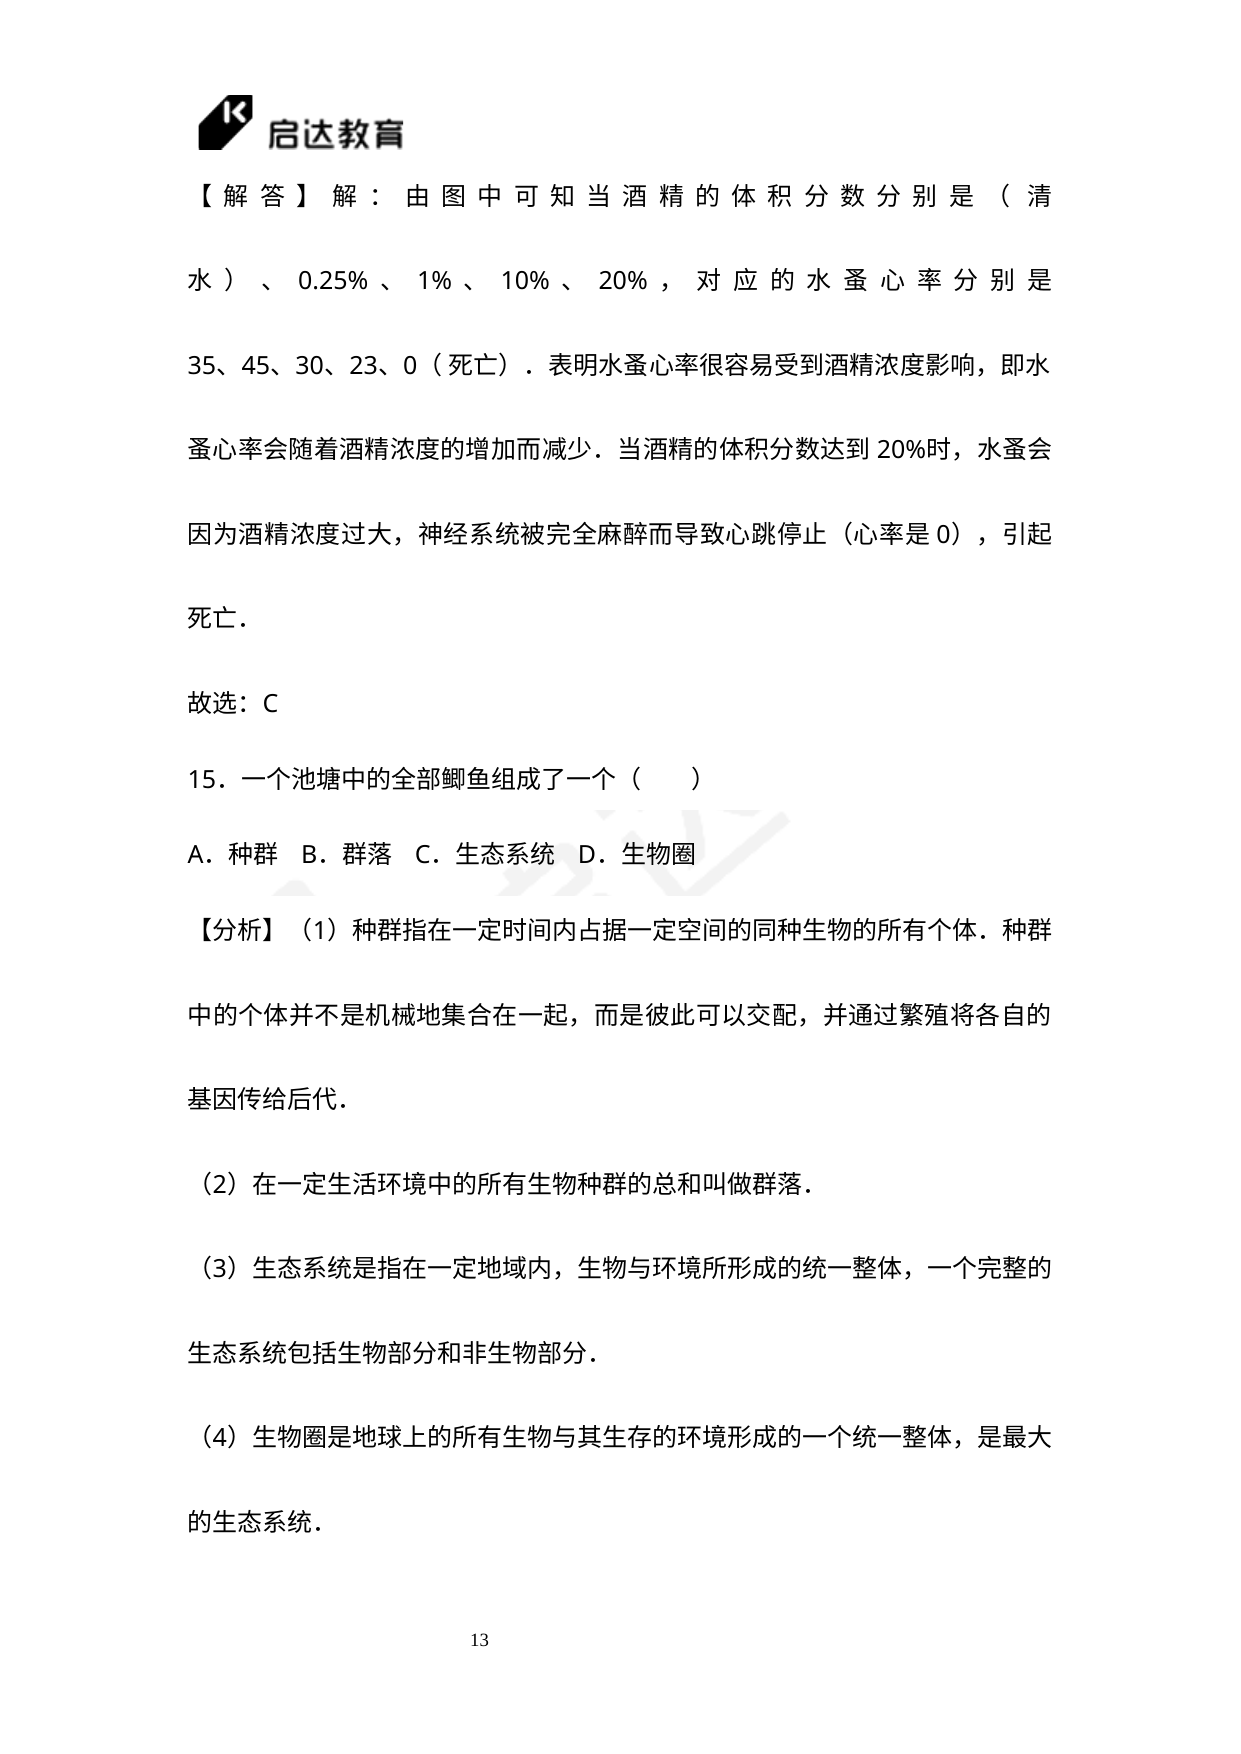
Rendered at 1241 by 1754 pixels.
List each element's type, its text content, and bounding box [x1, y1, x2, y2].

text A．种群 B．群落 C．生态系统 D．生物圈 [187, 821, 1053, 886]
text 【解答】解：由图中可知当酒精的体积分数分别是（ 清水）、0.25%、1%、10%、20%，对应的水蚤心率分别是35、45、30、23、0（ 死亡）．表明水蚤心率很容易受到酒精浓度影响，即水蚤心率会随着酒精浓度的增加而减少．当酒精的体积分数达到20%时，水蚤会因为酒精浓度过大，神经系统被完全麻醉而导致心跳停止（心率是0），引起死亡． 故选：C [187, 162, 1053, 734]
text 15．一个池塘中的全部鲫鱼组成了一个（ ） [187, 745, 1053, 810]
text 【分析】（1）种群指在一定时间内占据一定空间的同种生物的所有个体．种群中的个体并不是机械地集合在一起，而是彼此可以交配，并通过繁殖将各自的基因传给后代． （2）在一定生活环境中的所有生物种群的总和叫做群落． （3）生态系统是指在一定地域内，生物与环境所形成的统一整体，一个完整的生态系统包括生物部分和非生物部分． （4）生物圈是地球上的所有生物与其生存的环境形成的一个统一整体，是最大的生态系统． [187, 896, 1053, 1553]
picture [198, 95, 404, 150]
